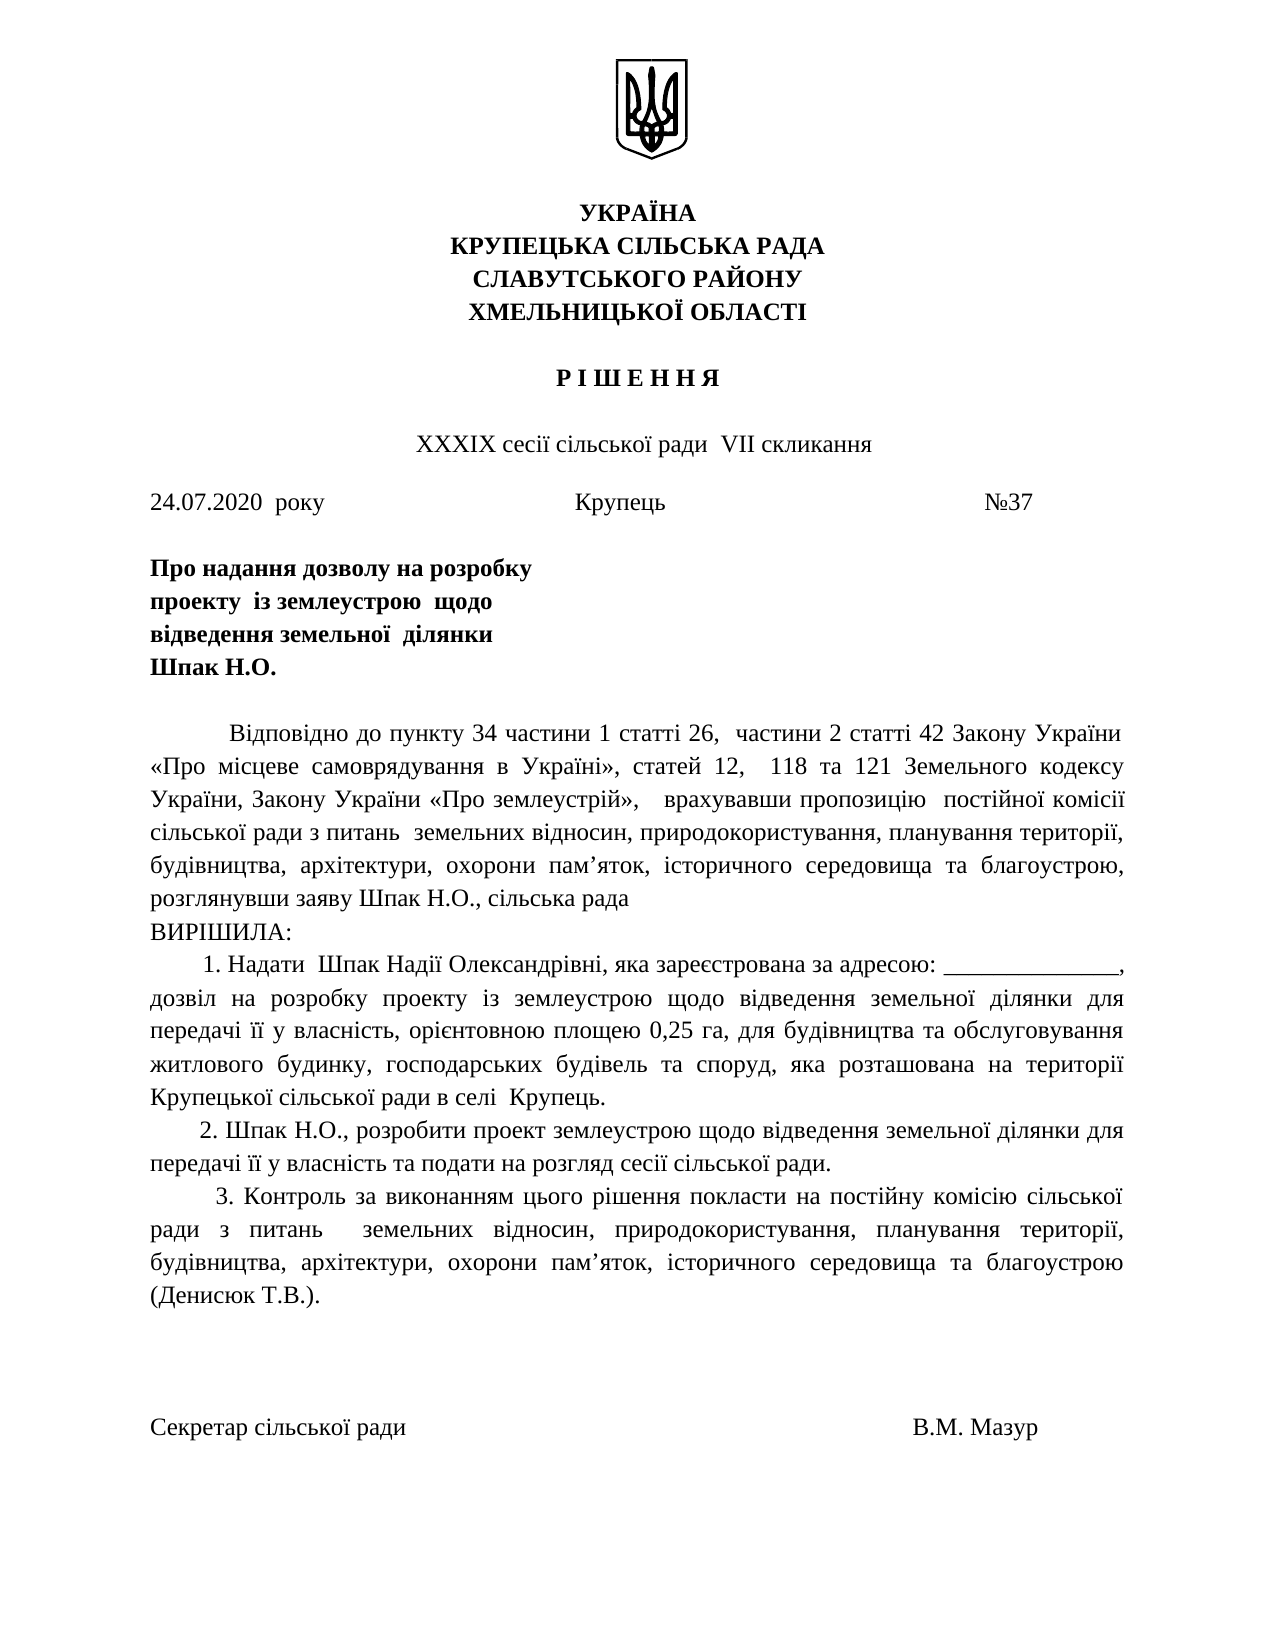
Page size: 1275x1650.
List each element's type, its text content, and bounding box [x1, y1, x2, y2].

text Секретар сільської ради В.М. Мазур [150, 1412, 1125, 1441]
text СЛАВУТСЬКОГО РАЙОНУ [150, 264, 1125, 293]
text відведення земельної ділянки [150, 619, 1125, 648]
text КРУПЕЦЬКА СІЛЬСЬКА РАДА [150, 231, 1125, 260]
text Шпак Н.О. [150, 652, 1125, 681]
text УКРАЇНА [150, 198, 1125, 227]
text ХХХІХ сесії сільської ради VІІ скликання [150, 429, 1125, 458]
text Про надання дозволу на розробку [150, 553, 1125, 582]
text 24.07.2020 року Крупець №37 [150, 487, 1125, 516]
text Р І Ш Е Н Н Я [150, 363, 1125, 392]
text 2. Шпак Н.О., розробити проект землеустрою щодо відведення земельної ділянки для передачі її у власність та подати на розгляд сесії сільської ради. [150, 1115, 1125, 1176]
text 3. Контроль за виконанням цього рішення покласти на постійну комісію сільської ради з питань земельних відносин, природокористування, планування території, будівництва, архітектури, охорони пам’яток, історичного середовища та благоустрою (Денисюк Т.В.). [150, 1181, 1125, 1308]
text ВИРІШИЛА: [150, 917, 1125, 945]
text проекту із землеустрою щодо [150, 586, 1125, 615]
text Відповідно до пункту 34 частини 1 статті 26, частини 2 статті 42 Закону України «Про місцеве самоврядування в Україні», статей 12, 118 та 121 Земельного кодексу України, Закону України «Про землеустрій», врахувавши пропозицію постійної комісії сільської ради з питань земельних відносин, природокористування, планування території, будівництва, архітектури, охорони пам’яток, історичного середовища та благоустрою, розглянувши заяву Шпак Н.О., сільська рада [150, 718, 1125, 912]
text 1. Надати Шпак Надії Олександрівні, яка зареєстрована за адресою: ______________, дозвіл на розробку проекту із землеустрою щодо відведення земельної ділянки для передачі її у власність, орієнтовною площею 0,25 га, для будівництва та обслуговування житлового будинку, господарських будівель та споруд, яка розташована на території Крупецької сільської ради в селі Крупець. [150, 949, 1125, 1110]
text ХМЕЛЬНИЦЬКОЇ ОБЛАСТІ [150, 297, 1125, 326]
